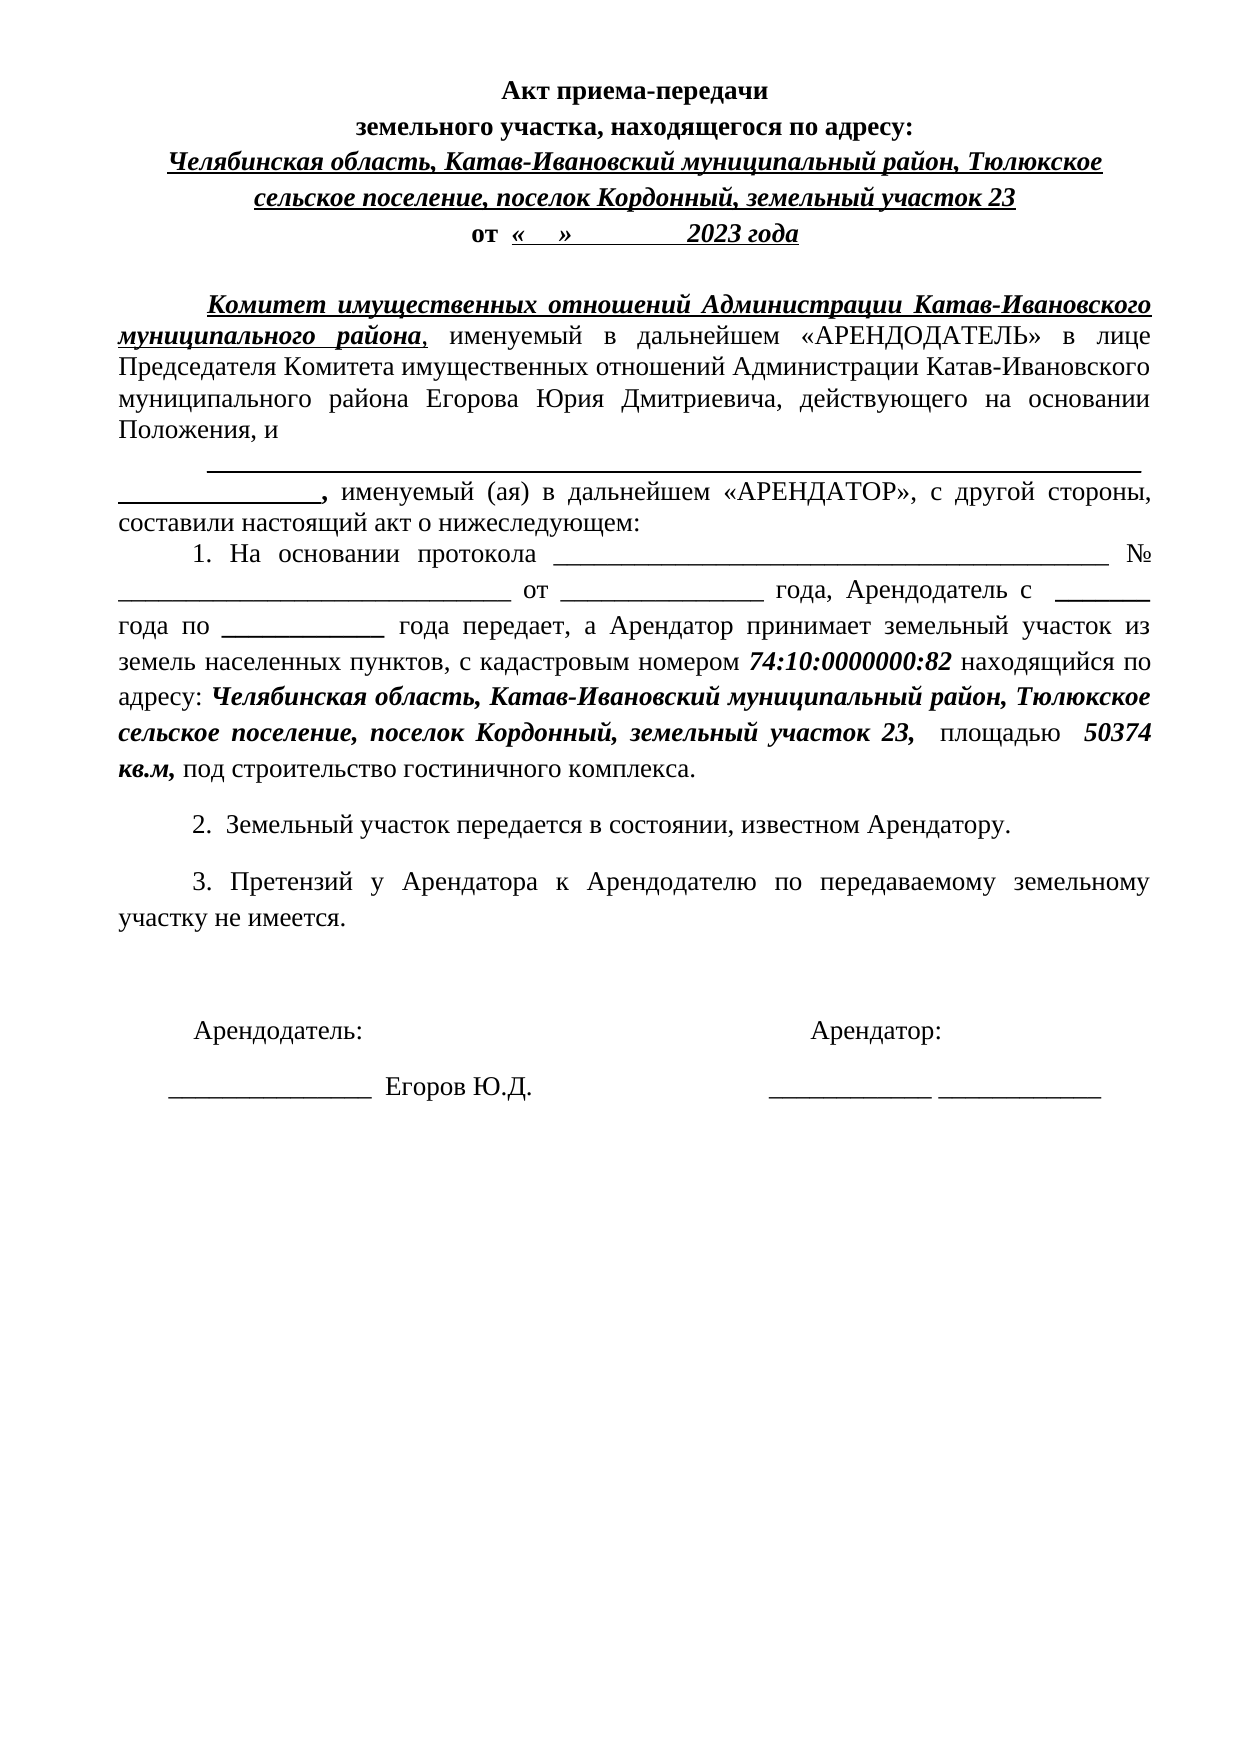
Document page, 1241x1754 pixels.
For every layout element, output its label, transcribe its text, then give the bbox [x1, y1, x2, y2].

text Арендодатель: Арендатор: [193, 1014, 1152, 1045]
text _______________ Егоров Ю.Д. ____________ ____________ [118, 1070, 1152, 1101]
text 3. Претензий у Арендатора к Арендодателю по передаваемому земельному участку не имеется. [118, 865, 1152, 932]
text от « » 2023 года [118, 217, 1152, 248]
text Акт приема-передачи [118, 74, 1152, 105]
text земельного участка, находящегося по адресу: [118, 109, 1152, 141]
title ____________________________________________________________________________________, именуемый (ая) в дальнейшем «АРЕНДАТОР», с другой стороны, составили настоящий акт о нижеследующем: [118, 444, 1152, 537]
text 1. На основании протокола _________________________________________ № _____________________________ от _______________ года, Арендодатель с _______ года по ____________ года передает, а Арендатор принимает земельный участок из земель населенных пунктов, с кадастровым номером 74:10:0000000:82 находящийся по адресу: Челябинская область, Катав-Ивановский муниципальный район, Тюлюкское сельское поселение, поселок Кордонный, земельный участок 23, площадью 50374 кв.м, под строительство гостиничного комплекса. [118, 537, 1152, 783]
title Комитет имущественных отношений Администрации Катав-Ивановского муниципального района, именуемый в дальнейшем «АРЕНДОДАТЕЛЬ» в лице Председателя Комитета имущественных отношений Администрации Катав-Ивановского муниципального района Егорова Юрия Дмитриевича, действующего на основании Положения, и [118, 288, 1152, 444]
text Челябинская область, Катав-Ивановский муниципальный район, Тюлюкское сельское поселение, поселок Кордонный, земельный участок 23 [118, 145, 1152, 212]
text 2. Земельный участок передается в состоянии, известном Арендатору. [118, 808, 1152, 839]
